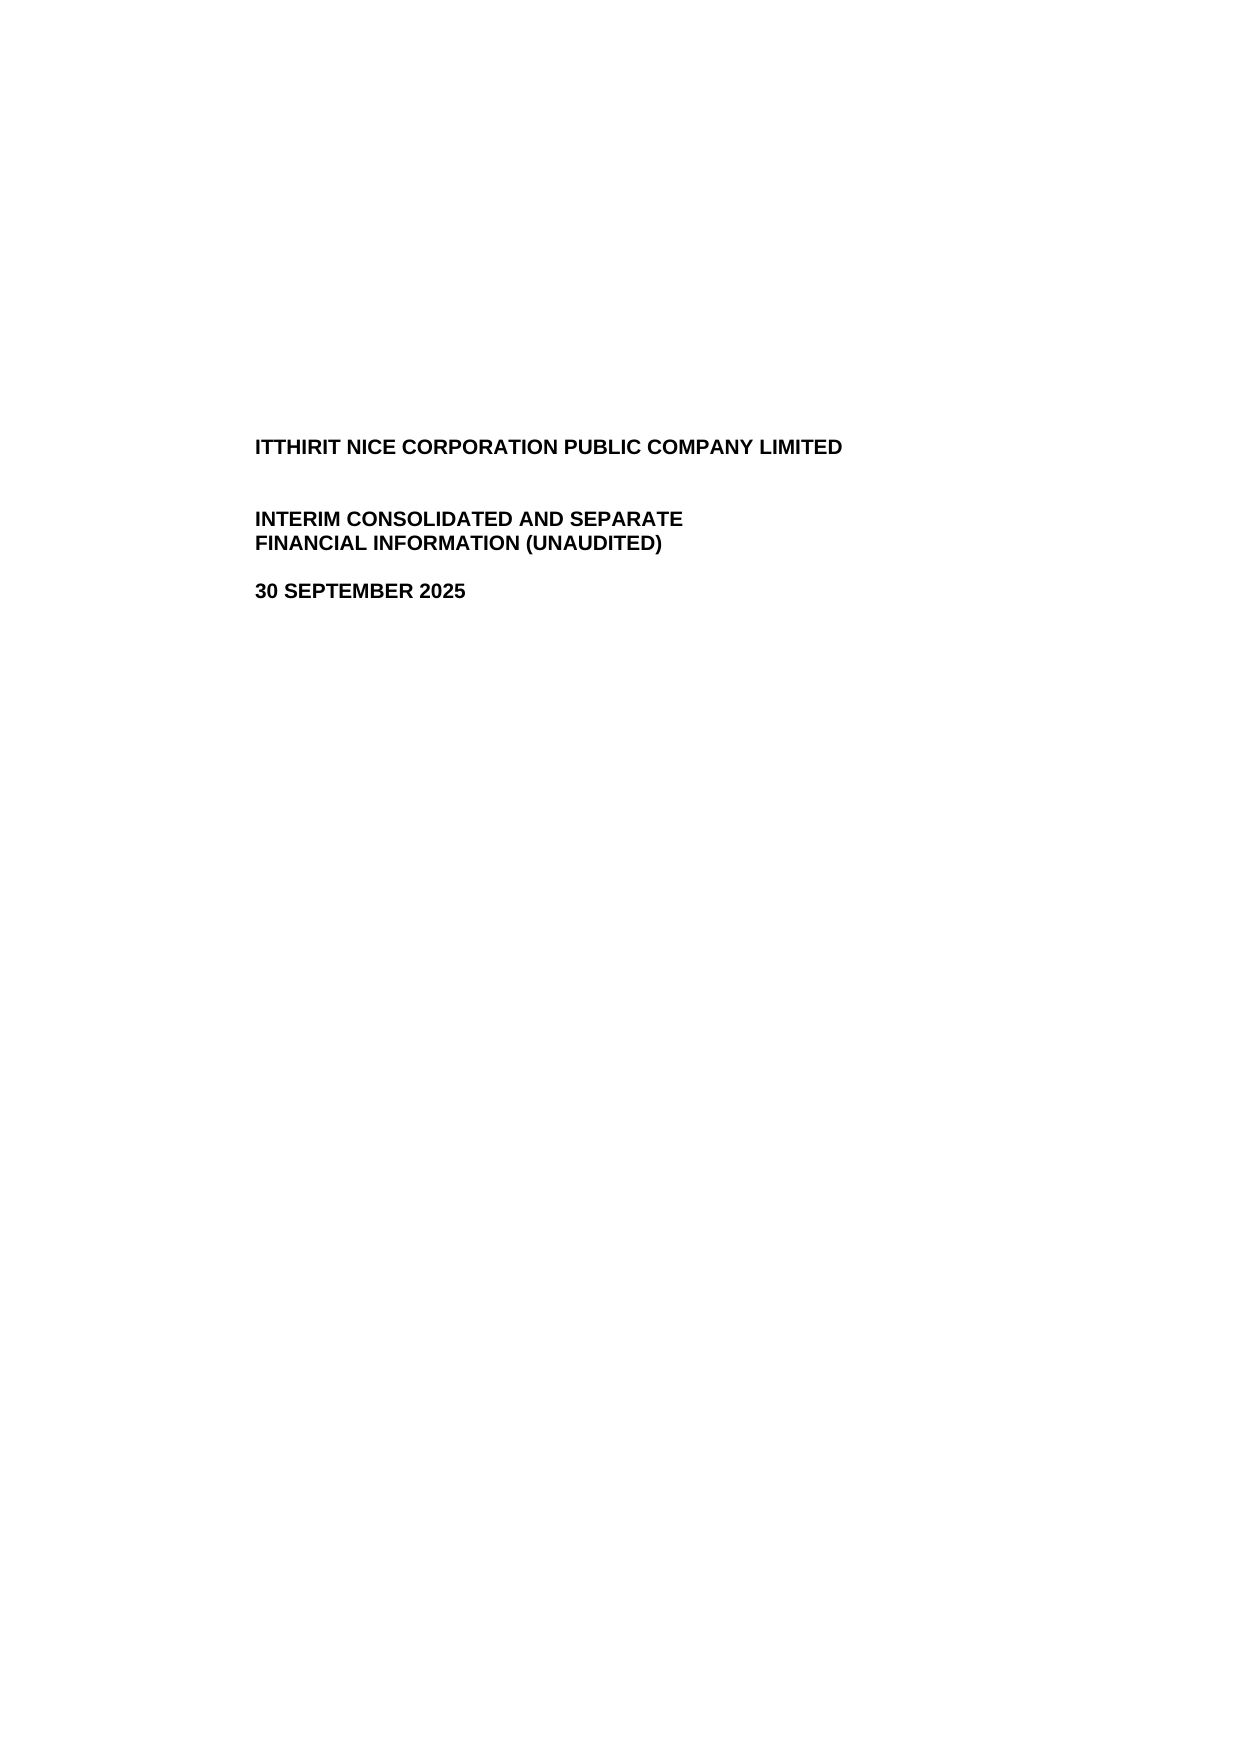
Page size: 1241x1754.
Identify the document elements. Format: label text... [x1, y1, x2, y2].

text INTERIM CONSOLIDATED AND SEPARATE [255, 507, 940, 531]
text ITTHIRIT NICE CORPORATION PUBLIC COMPANY LIMITED [255, 435, 940, 459]
text 30 SEPTEMBER 2025 [255, 579, 940, 603]
text FINANCIAL INFORMATION (UNAUDITED) [255, 531, 940, 555]
